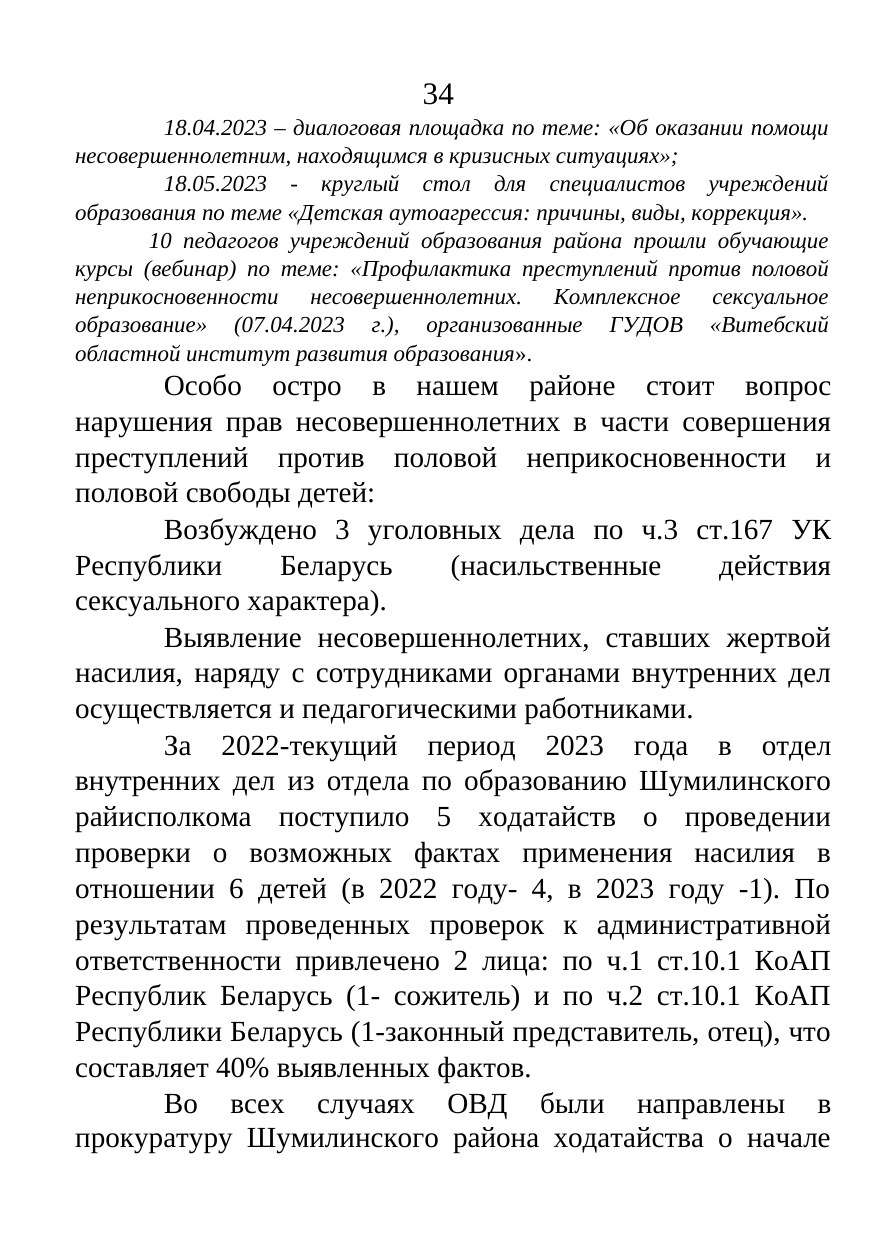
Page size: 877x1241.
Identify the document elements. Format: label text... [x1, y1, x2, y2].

text Возбуждено 3 уголовных дела по ч.3 ст.167 УК Республики Беларусь (насильственные действия сексуального характера). [75, 512, 832, 617]
text 18.05.2023 - круглый стол для специалистов учреждений образования по теме «Детская аутоагрессия: причины, виды, коррекция». [75, 170, 832, 225]
text За 2022-текущий период 2023 года в отдел внутренних дел из отдела по образованию Шумилинского райисполкома поступило 5 ходатайств о проведении проверки о возможных фактах применения насилия в отношении 6 детей (в 2022 году- 4, в 2023 году -1). По результатам проведенных проверок к административной ответственности привлечено 2 лица: по ч.1 ст.10.1 КоАП Республик Беларусь (1- сожитель) и по ч.2 ст.10.1 КоАП Республики Беларусь (1-законный представитель, отец), что составляет 40% выявленных фактов. [75, 728, 832, 1084]
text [75, 1086, 832, 1153]
text 10 педагогов учреждений образования района прошли обучающие курсы (вебинар) по теме: «Профилактика преступлений против половой неприкосновенности несовершеннолетних. Комплексное сексуальное образование» (07.04.2023 г.), организованные ГУДОВ «Витебский областной институт развития образования». [75, 227, 832, 366]
text Выявление несовершеннолетних, ставших жертвой насилия, наряду с сотрудниками органами внутренних дел осуществляется и педагогическими работниками. [75, 620, 832, 725]
text 18.04.2023 – диалоговая площадка по теме: «Об оказании помощи несовершеннолетним, находящимся в кризисных ситуациях»; [75, 114, 832, 168]
text Особо остро в нашем районе стоит вопрос нарушения прав несовершеннолетних в части совершения преступлений против половой неприкосновенности и половой свободы детей: [75, 368, 832, 509]
